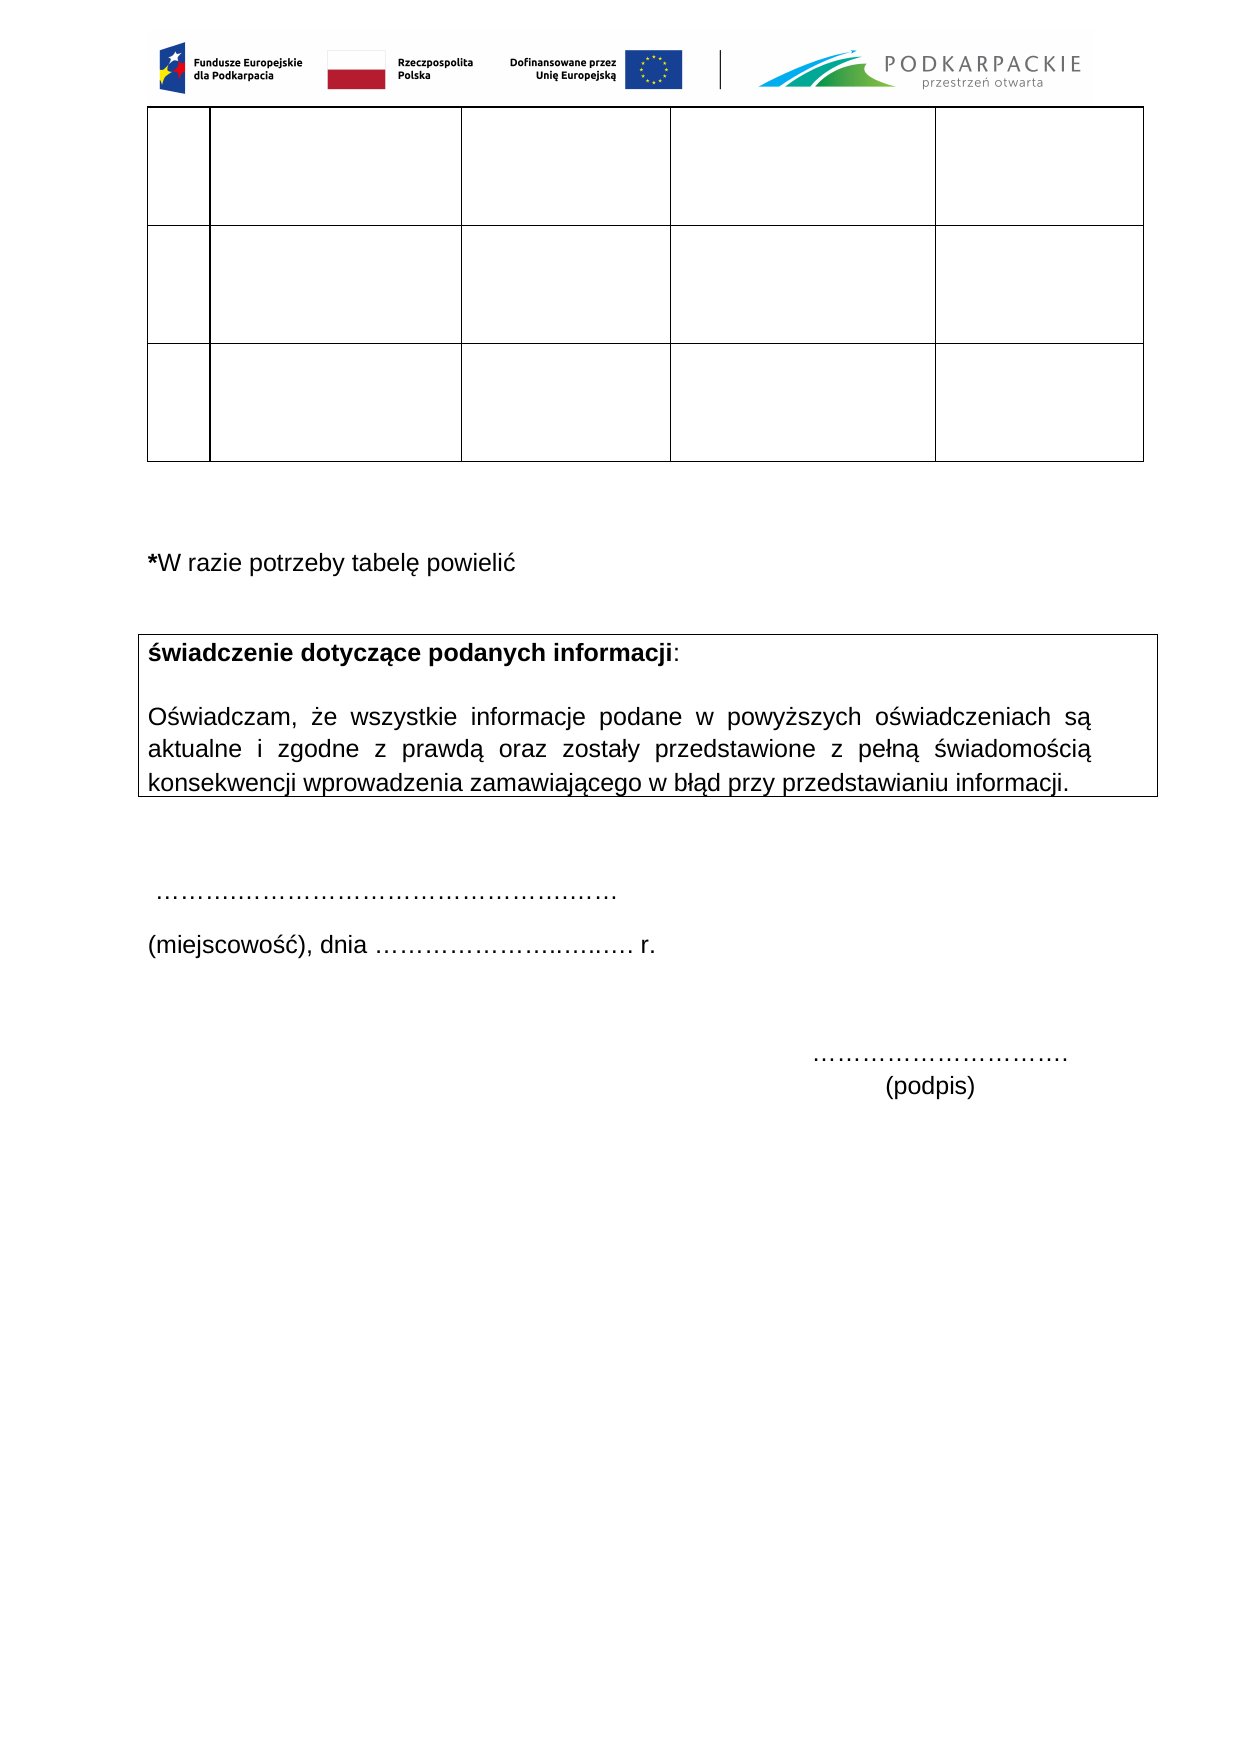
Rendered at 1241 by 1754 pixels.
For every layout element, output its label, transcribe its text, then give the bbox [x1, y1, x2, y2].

text ……….………………………………….…… [148, 876, 1093, 905]
text (podpis) [811, 1071, 1093, 1099]
table_cell [211, 344, 461, 461]
table_cell [936, 226, 1143, 343]
picture [147, 29, 1093, 106]
text świadczenie dotyczące podanych informacji: [139, 635, 1157, 666]
table_cell [211, 226, 461, 343]
text …………………………. [148, 1038, 1093, 1067]
table_cell [462, 226, 670, 343]
table_cell [211, 108, 461, 224]
table_cell [936, 344, 1143, 461]
text (miejscowość), dnia …………………..…..…. r. [148, 930, 1093, 959]
text *W razie potrzeby tabelę powielić [148, 548, 1093, 577]
table_cell [671, 226, 935, 343]
table_cell [671, 344, 935, 461]
table_cell [671, 108, 935, 224]
table_cell [936, 108, 1143, 224]
table_cell [148, 108, 209, 224]
table_cell [462, 344, 670, 461]
table_cell [148, 344, 209, 461]
table_cell [148, 226, 209, 343]
text Oświadczam, że wszystkie informacje podane w powyższych oświadczeniach są aktualne i zgodne z prawdą oraz zostały przedstawione z pełną świadomością konsekwencji wprowadzenia zamawiającego w błąd przy przedstawianiu informacji. [139, 698, 1157, 796]
table_cell [462, 108, 670, 224]
